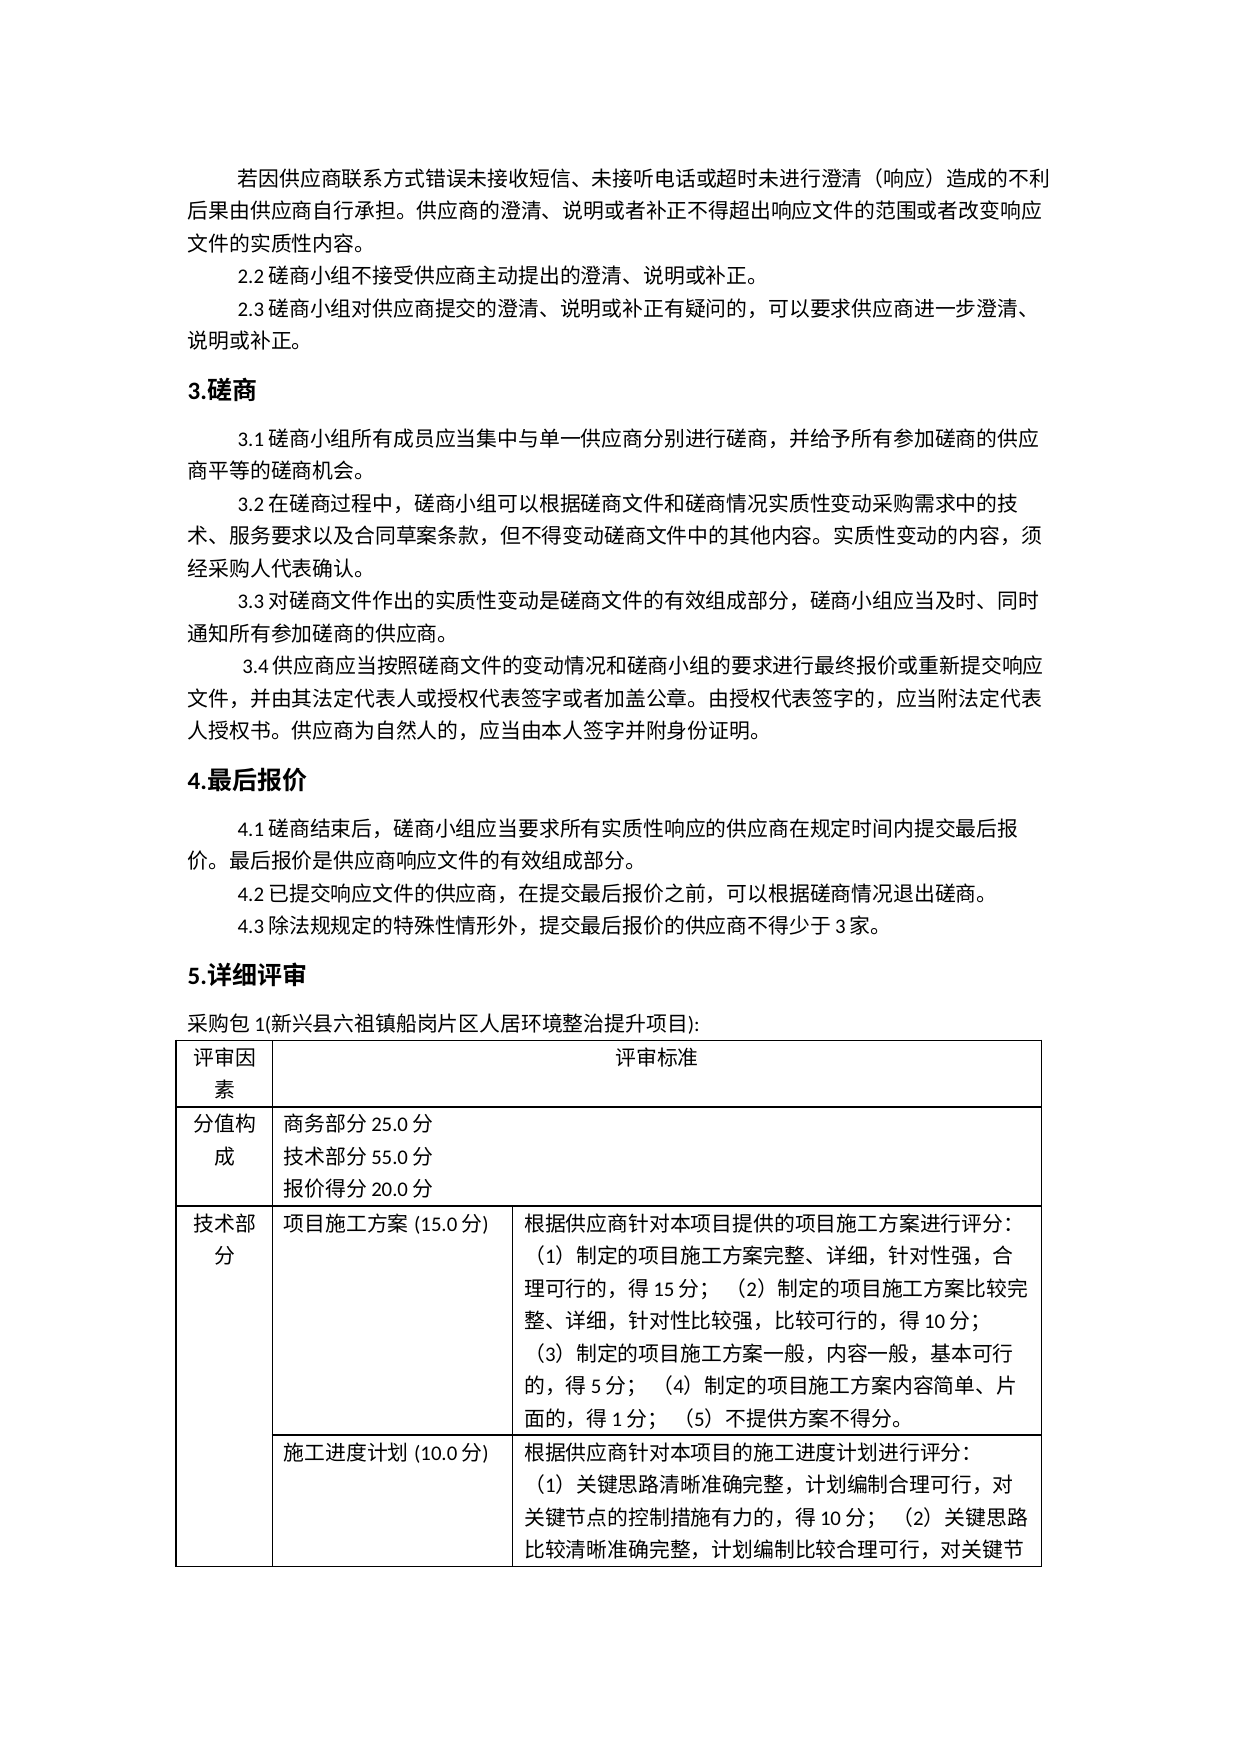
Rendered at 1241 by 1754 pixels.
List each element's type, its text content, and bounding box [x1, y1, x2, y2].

text 4.1磋商结束后，磋商小组应当要求所有实质性响应的供应商在规定时间内提交最后报价。最后报价是供应商响应文件的有效组成部分。 [187, 812, 1053, 877]
text 4.3除法规规定的特殊性情形外，提交最后报价的供应商不得少于3家。 [187, 909, 1053, 942]
text 3.3对磋商文件作出的实质性变动是磋商文件的有效组成部分，磋商小组应当及时、同时通知所有参加磋商的供应商。 [187, 584, 1053, 649]
text 4.最后报价 [187, 747, 1053, 812]
table_cell 商务部分25.0分 技术部分55.0分 报价得分20.0分 [273, 1108, 1041, 1205]
table_cell 技术部分 [177, 1207, 272, 1566]
text 2.2磋商小组不接受供应商主动提出的澄清、说明或补正。 [187, 259, 1053, 292]
text 采购包1(新兴县六祖镇船岗片区人居环境整治提升项目): [187, 1007, 1053, 1039]
text 若因供应商联系方式错误未接收短信、未接听电话或超时未进行澄清（响应）造成的不利后果由供应商自行承担。供应商的澄清、说明或者补正不得超出响应文件的范围或者改变响应文件的实质性内容。 [187, 162, 1053, 259]
table_cell 项目施工方案 (15.0分) [273, 1207, 512, 1434]
table_header 评审标准 [273, 1041, 1041, 1106]
text 3.1磋商小组所有成员应当集中与单一供应商分别进行磋商，并给予所有参加磋商的供应商平等的磋商机会。 [187, 422, 1053, 487]
text 5.详细评审 [187, 942, 1053, 1007]
text 4.2已提交响应文件的供应商，在提交最后报价之前，可以根据磋商情况退出磋商。 [187, 877, 1053, 909]
text 3.4供应商应当按照磋商文件的变动情况和磋商小组的要求进行最终报价或重新提交响应文件，并由其法定代表人或授权代表签字或者加盖公章。由授权代表签字的，应当附法定代表人授权书。供应商为自然人的，应当由本人签字并附身份证明。 [187, 649, 1053, 747]
text 3.磋商 [187, 357, 1053, 422]
table_cell 根据供应商针对本项目提供的项目施工方案进行评分：（1）制定的项目施工方案完整、详细，针对性强，合理可行的，得15分； （2）制定的项目施工方案比较完整、详细，针对性比较强，比较可行的，得10分； （3）制定的项目施工方案一般，内容一般，基本可行的，得5分； （4）制定的项目施工方案内容简单、片面的，得1分； （5）不提供方案不得分。 [513, 1207, 1041, 1434]
table_cell 分值构成 [177, 1108, 272, 1205]
table_header 评审因素 [177, 1041, 272, 1106]
text 2.3磋商小组对供应商提交的澄清、说明或补正有疑问的，可以要求供应商进一步澄清、说明或补正。 [187, 292, 1053, 357]
text 3.2在磋商过程中，磋商小组可以根据磋商文件和磋商情况实质性变动采购需求中的技术、服务要求以及合同草案条款，但不得变动磋商文件中的其他内容。实质性变动的内容，须经采购人代表确认。 [187, 487, 1053, 584]
table_cell 施工进度计划 (10.0分) [273, 1436, 512, 1566]
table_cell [513, 1436, 1041, 1566]
